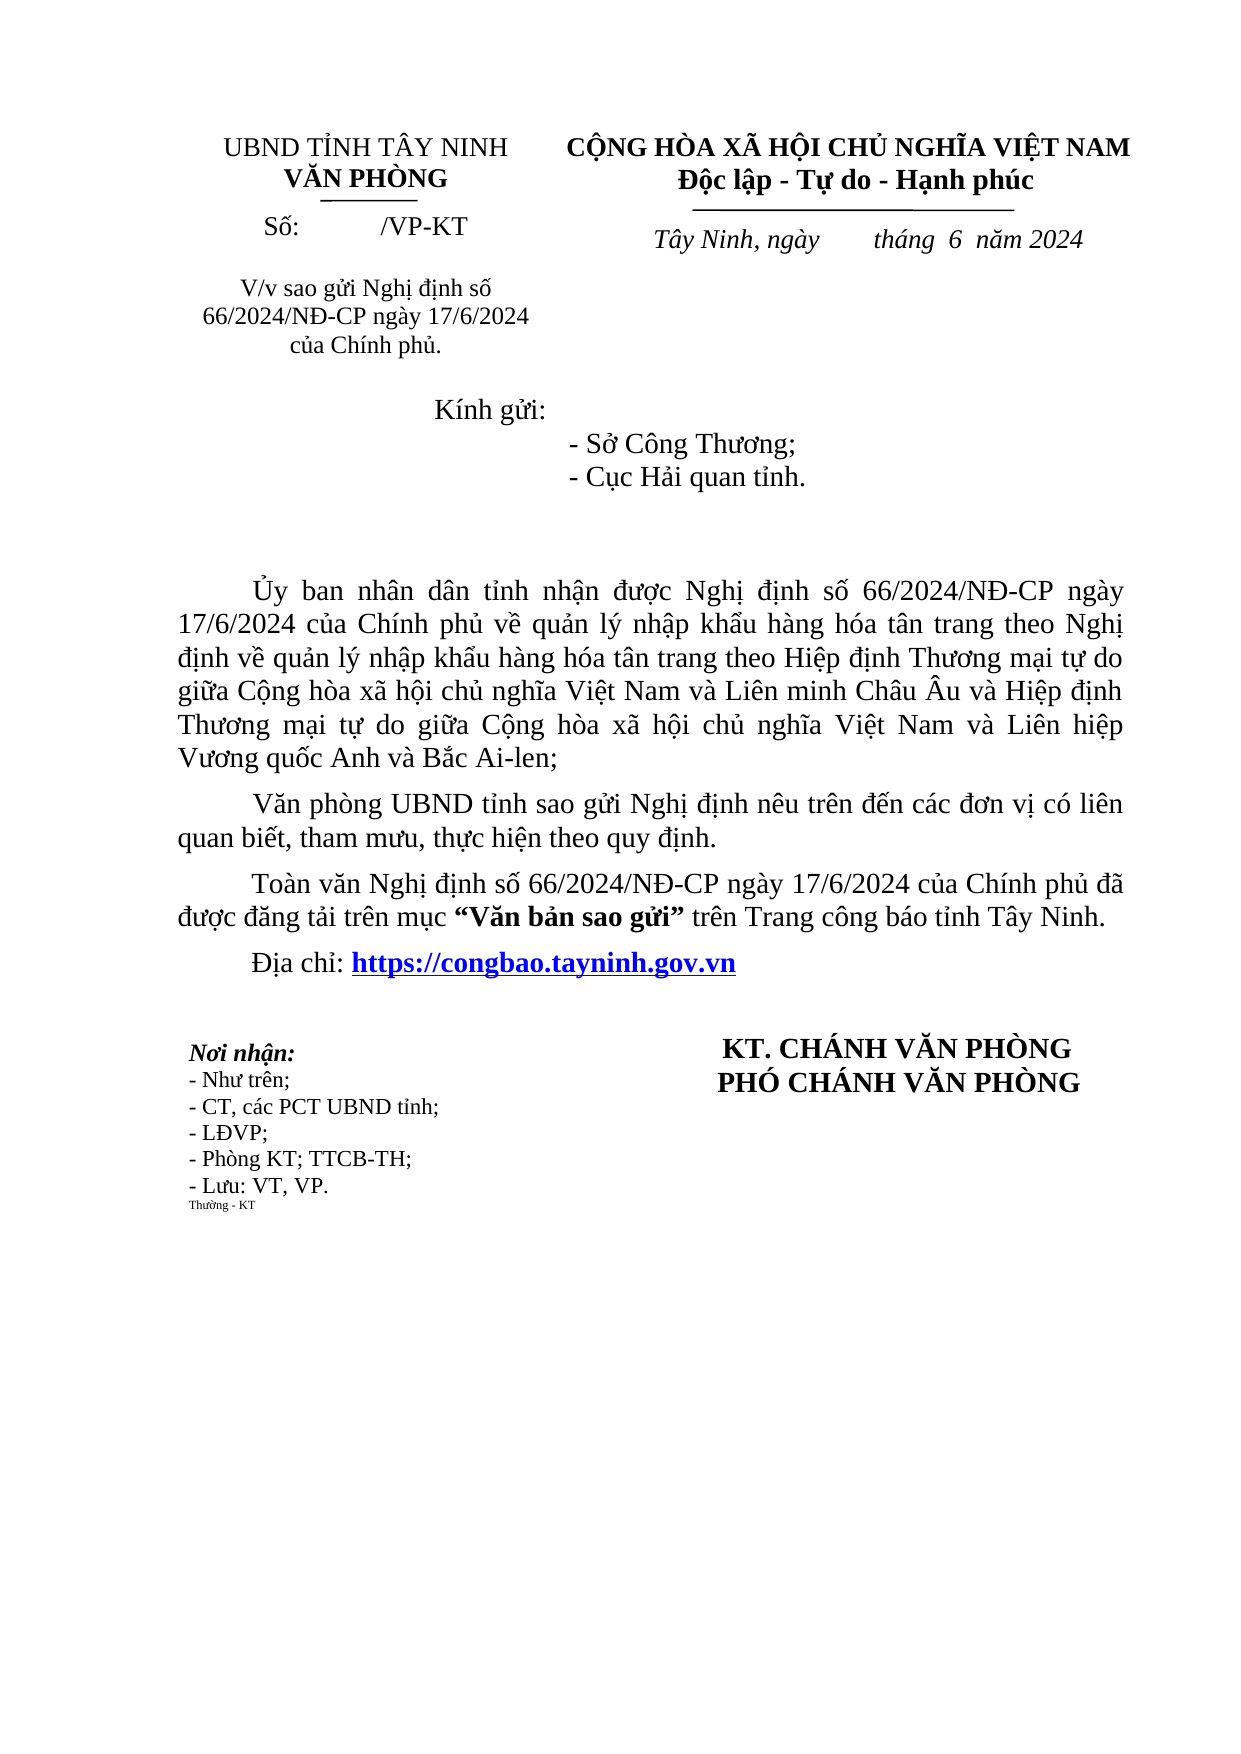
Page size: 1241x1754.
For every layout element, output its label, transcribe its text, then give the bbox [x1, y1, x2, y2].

table_header - Sở Công Thương; - Cục Hải quan tỉnh. [558, 393, 1133, 527]
table_header CỘNG HÒA XÃ HỘI CHỦ NGHĨA VIỆT Độc lập - Tự do - Hạnh phúc [554, 131, 1143, 210]
table_header Kính gửi: [177, 393, 557, 527]
table_cell Số: /VP-KT V/v sao gửi Nghị định số 66/2024/NĐ-CP ngày 17/6/2024 của Chính phủ. [177, 210, 554, 359]
table_header KT. CHÁNH VĂN PHÒNG PHÓ CHÁNH VĂN PHÒNG [614, 1025, 1125, 1212]
table_header Nơi nhận: - Như trên; - CT, các PCT UBND tỉnh; - LĐVP; - Phòng KT; TTCB-TH; - Lưu: VT, VP. Thường - KT [177, 1025, 614, 1212]
text Toàn văn Nghị định số 66/2024/NĐ-CP ngày 17/6/2024 của Chính phủ đã được đăng tải trên mục “Văn bản sao gửi” trên Trang công báo tỉnh Tây Ninh. [177, 866, 1125, 933]
text Địa chỉ: https://congbao.tayninh.gov.vn [177, 946, 1125, 979]
text Văn phòng UBND tỉnh sao gửi Nghị định nêu trên đến các đơn vị có liên quan biết, tham mưu, thực hiện theo quy định. [177, 786, 1125, 853]
table_header UBND TỈNH TÂY NINH VĂN PHÒNG [177, 131, 554, 210]
text Ủy ban nhân dân tỉnh nhận được Nghị định số 66/2024/NĐ-CP ngày 17/6/2024 của Chính phủ về quản lý nhập khẩu hàng hóa tân trang theo Nghị định về quản lý nhập khẩu hàng hóa tân trang theo Hiệp định Thương mại tự do giữa Cộng hòa xã hội chủ nghĩa Việt Nam và Liên minh Châu Âu và Hiệp định Thương mại tự do giữa Cộng hòa xã hội chủ nghĩa Việt Nam và Liên hiệp Vương quốc Anh và Bắc Ai-len; [177, 573, 1125, 774]
table_cell Tây Ninh, ngày tháng 6 năm 2024 [554, 210, 1143, 359]
